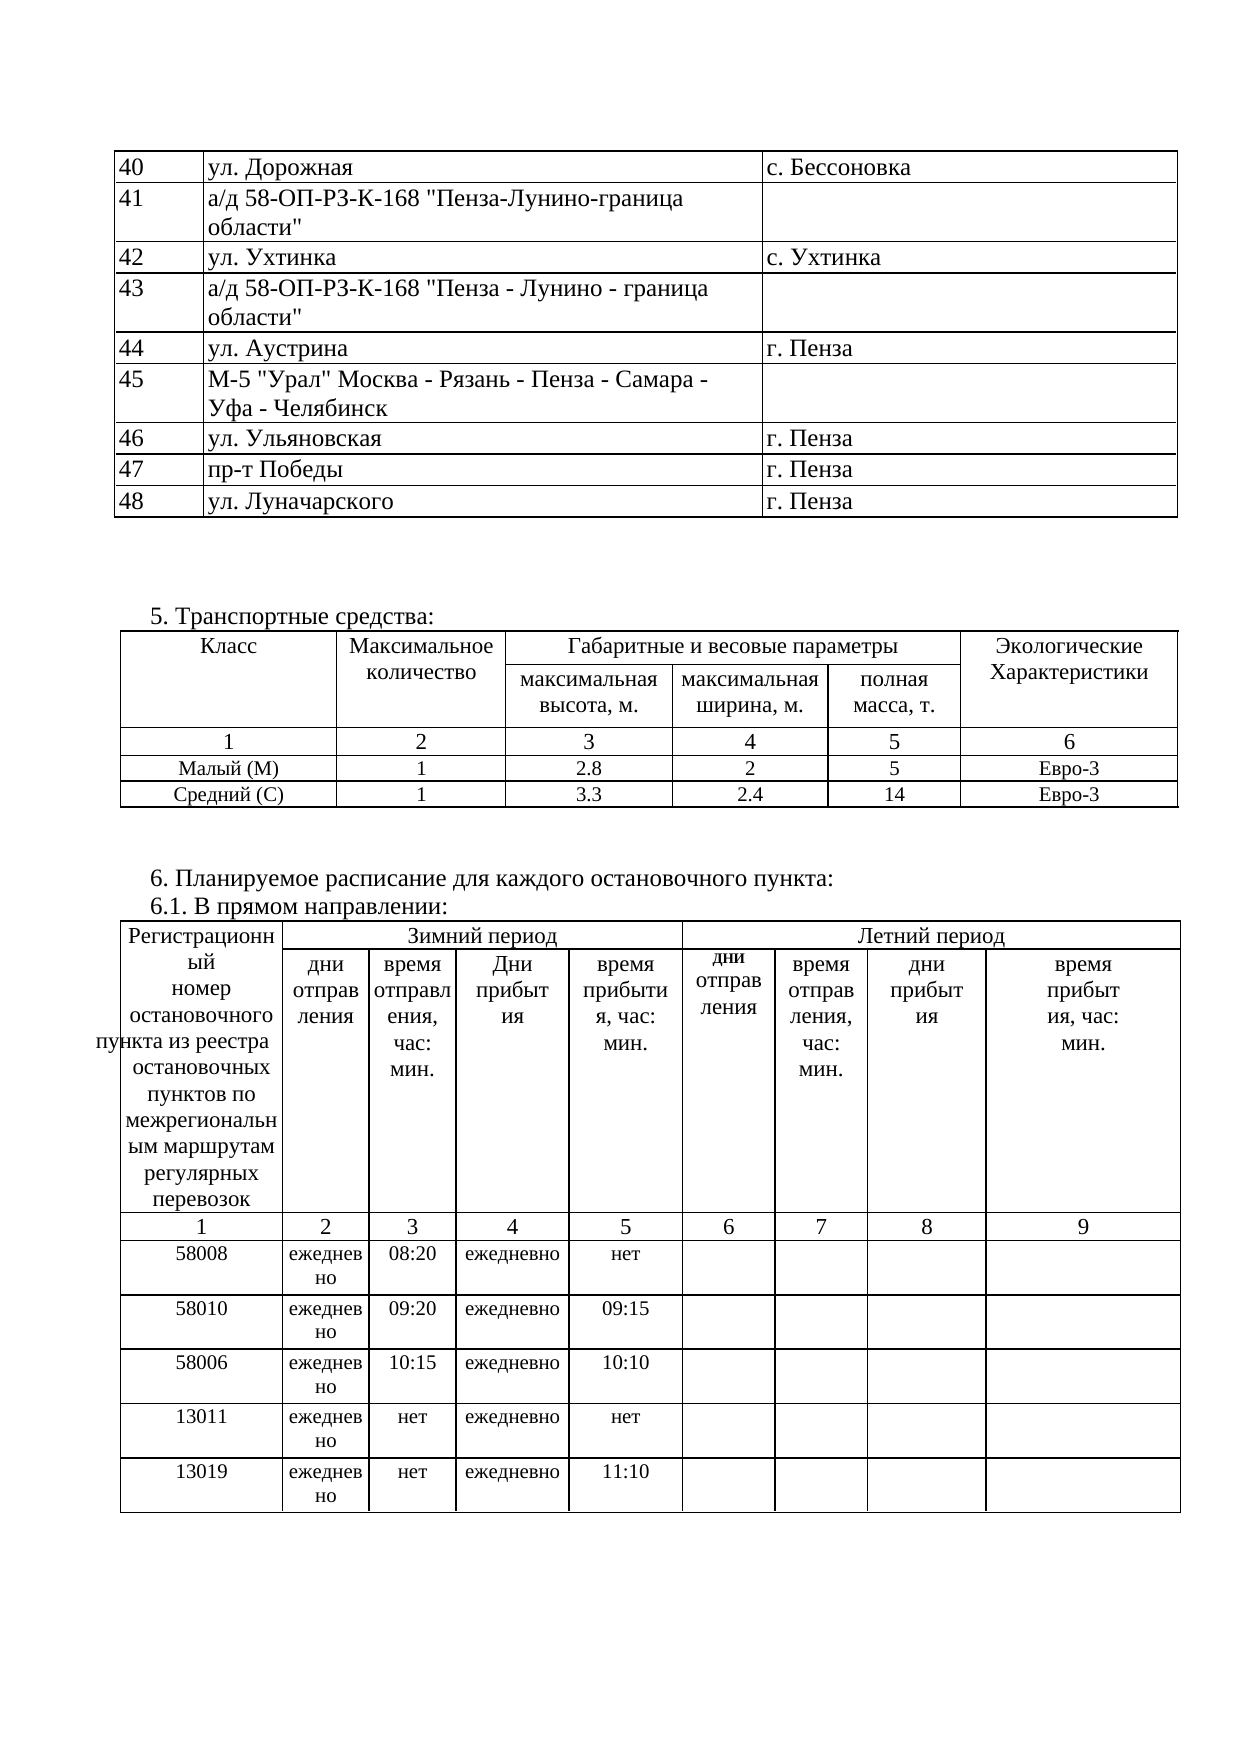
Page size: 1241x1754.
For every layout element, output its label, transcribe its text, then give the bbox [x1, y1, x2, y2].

table_cell 44 [115, 332, 203, 362]
table_cell ежедневно [283, 1404, 368, 1457]
table_cell 09:20 [370, 1296, 455, 1348]
table_cell 41 [115, 183, 203, 241]
table_cell [868, 1350, 985, 1403]
table_cell г. Пенза [763, 422, 1177, 453]
table_cell время прибыт ия, час: мин. [987, 950, 1180, 1212]
table_cell время отправл ения, час: мин. [370, 950, 455, 1212]
table_cell время прибыти я, час: мин. [570, 950, 682, 1212]
table_cell Евро-3 [961, 756, 1177, 780]
table_cell 13019 [121, 1459, 282, 1511]
table_cell [987, 1404, 1180, 1457]
table_cell с. Ухтинка [763, 241, 1177, 272]
table_cell 6 [683, 1213, 774, 1239]
table_cell 3 [370, 1213, 455, 1239]
table_header Зимний период [283, 922, 682, 948]
table_cell ежедневно [283, 1241, 368, 1294]
table_cell г. Пенза [763, 485, 1177, 516]
table_cell время отправ ления, час: мин. [776, 950, 867, 1212]
table_cell 3.3 [506, 782, 672, 806]
table_cell [987, 1241, 1180, 1294]
table_cell 08:20 [370, 1241, 455, 1294]
table_cell 5 [829, 728, 960, 755]
table_cell 4 [457, 1213, 568, 1239]
table_cell 45 [115, 364, 203, 422]
table_cell 48 [115, 486, 203, 516]
table_header Летний период [683, 922, 1180, 948]
table_cell 11:10 [570, 1459, 682, 1511]
table_cell нет [570, 1404, 682, 1457]
table_cell [868, 1459, 985, 1511]
table_cell г. Пенза [763, 331, 1177, 362]
table_cell [868, 1296, 985, 1348]
table_cell Дни прибыт ия [457, 950, 568, 1212]
table_cell 58008 [121, 1241, 282, 1294]
table_cell ежедневно [457, 1459, 568, 1511]
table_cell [204, 274, 762, 331]
table_cell 10:15 [370, 1350, 455, 1403]
table_cell [763, 363, 1177, 422]
table_cell ежедневно [457, 1350, 568, 1403]
table_cell а/д 58-ОП-РЗ-К-168 "Пенза-Лунино-граница области" [204, 183, 762, 241]
table_cell [683, 1404, 774, 1457]
table_cell [776, 1459, 867, 1511]
table_cell ул. Аустрина [204, 333, 762, 362]
table_header Регистрационный номер остановочного пункта из реестра остановочных пунктов по межрегиональным маршрутам регулярных перевозок [121, 922, 282, 1212]
table_cell [776, 1350, 867, 1403]
table_cell 4 [673, 728, 827, 755]
table_cell пр-т Победы [204, 455, 762, 484]
table_cell [987, 1296, 1180, 1348]
table_cell 09:15 [570, 1296, 682, 1348]
table_cell нет [370, 1404, 455, 1457]
table_cell 7 [776, 1213, 867, 1239]
table_cell полная масса, т. [829, 665, 960, 727]
table_cell ежедневно [457, 1241, 568, 1294]
table_cell ул. Ульяновская [204, 423, 762, 453]
table_cell [683, 1459, 774, 1511]
table_cell 1 [337, 756, 505, 780]
table_cell 13011 [121, 1404, 282, 1457]
table_cell 43 [115, 273, 203, 331]
table_cell ул. Ухтинка [204, 242, 762, 272]
table_cell 2.8 [506, 756, 672, 780]
table_cell М-5 "Урал" Москва - Рязань - Пенза - Самара - Уфа - Челябинск [204, 364, 762, 422]
table_cell 6 [961, 728, 1177, 755]
table_cell [987, 1350, 1180, 1403]
table_header Габаритные и весовые параметры [506, 632, 960, 663]
table_cell максимальная высота, м. [506, 665, 672, 727]
table_cell [763, 272, 1177, 331]
table_cell 14 [829, 782, 960, 806]
table_cell [776, 1296, 867, 1348]
table_cell 1 [337, 782, 505, 806]
table_cell 2.4 [673, 782, 827, 806]
table_cell [683, 1241, 774, 1294]
table_cell 5 [829, 756, 960, 780]
text 6.1. В прямом направлении: [150, 891, 1090, 920]
table_cell 1 [121, 1213, 282, 1239]
table_cell дни прибыт ия [868, 950, 985, 1212]
table_cell 58006 [121, 1350, 282, 1403]
table_cell 40 [115, 152, 203, 181]
text 6. Планируемое расписание для каждого остановочного пункта: [150, 863, 1090, 891]
table_cell ДНИ отправ ления [683, 950, 774, 1212]
table_cell 5 [570, 1213, 682, 1239]
table_cell 42 [115, 242, 203, 272]
table_cell ул. Луначарского [204, 486, 762, 516]
table_cell Евро-3 [961, 782, 1177, 806]
table_cell [683, 1350, 774, 1403]
table_cell 46 [115, 423, 203, 453]
table_cell 2 [283, 1213, 368, 1239]
table_cell 8 [868, 1213, 985, 1239]
table_cell [776, 1241, 867, 1294]
table_cell нет [370, 1459, 455, 1511]
table_cell [683, 1296, 774, 1348]
table_header Класс [121, 632, 336, 727]
table_cell нет [570, 1241, 682, 1294]
table_cell [763, 181, 1177, 241]
table_cell [868, 1404, 985, 1457]
table_cell 2 [673, 756, 827, 780]
text 5. Транспортные средства: [150, 601, 1090, 630]
table_cell ежедневно [457, 1404, 568, 1457]
table_cell ежедневно [457, 1296, 568, 1348]
table_cell 2 [337, 728, 505, 755]
table_header Максимальное количество [337, 632, 505, 727]
table_cell 3 [506, 728, 672, 755]
table_cell ежедневно [283, 1350, 368, 1403]
table_cell г. Пенза [763, 453, 1177, 484]
table_cell дни отправ ления [283, 950, 368, 1212]
table_cell ежедневно [283, 1296, 368, 1348]
table_cell [987, 1459, 1180, 1511]
table_cell ежедневно [283, 1459, 368, 1511]
table_cell Средний (С) [121, 782, 336, 806]
table_cell ул. Дорожная [204, 152, 762, 181]
table_cell 1 [121, 728, 336, 755]
table_header Экологические Характеристики [961, 632, 1177, 727]
table_cell максимальная ширина, м. [673, 665, 827, 727]
table_cell 9 [987, 1213, 1180, 1239]
table_cell 58010 [121, 1296, 282, 1348]
table_cell Малый (М) [121, 756, 336, 780]
table_cell с. Бессоновка [763, 152, 1177, 181]
table_cell [868, 1241, 985, 1294]
table_cell 10:10 [570, 1350, 682, 1403]
table_cell 47 [115, 454, 203, 484]
table_cell [776, 1404, 867, 1457]
